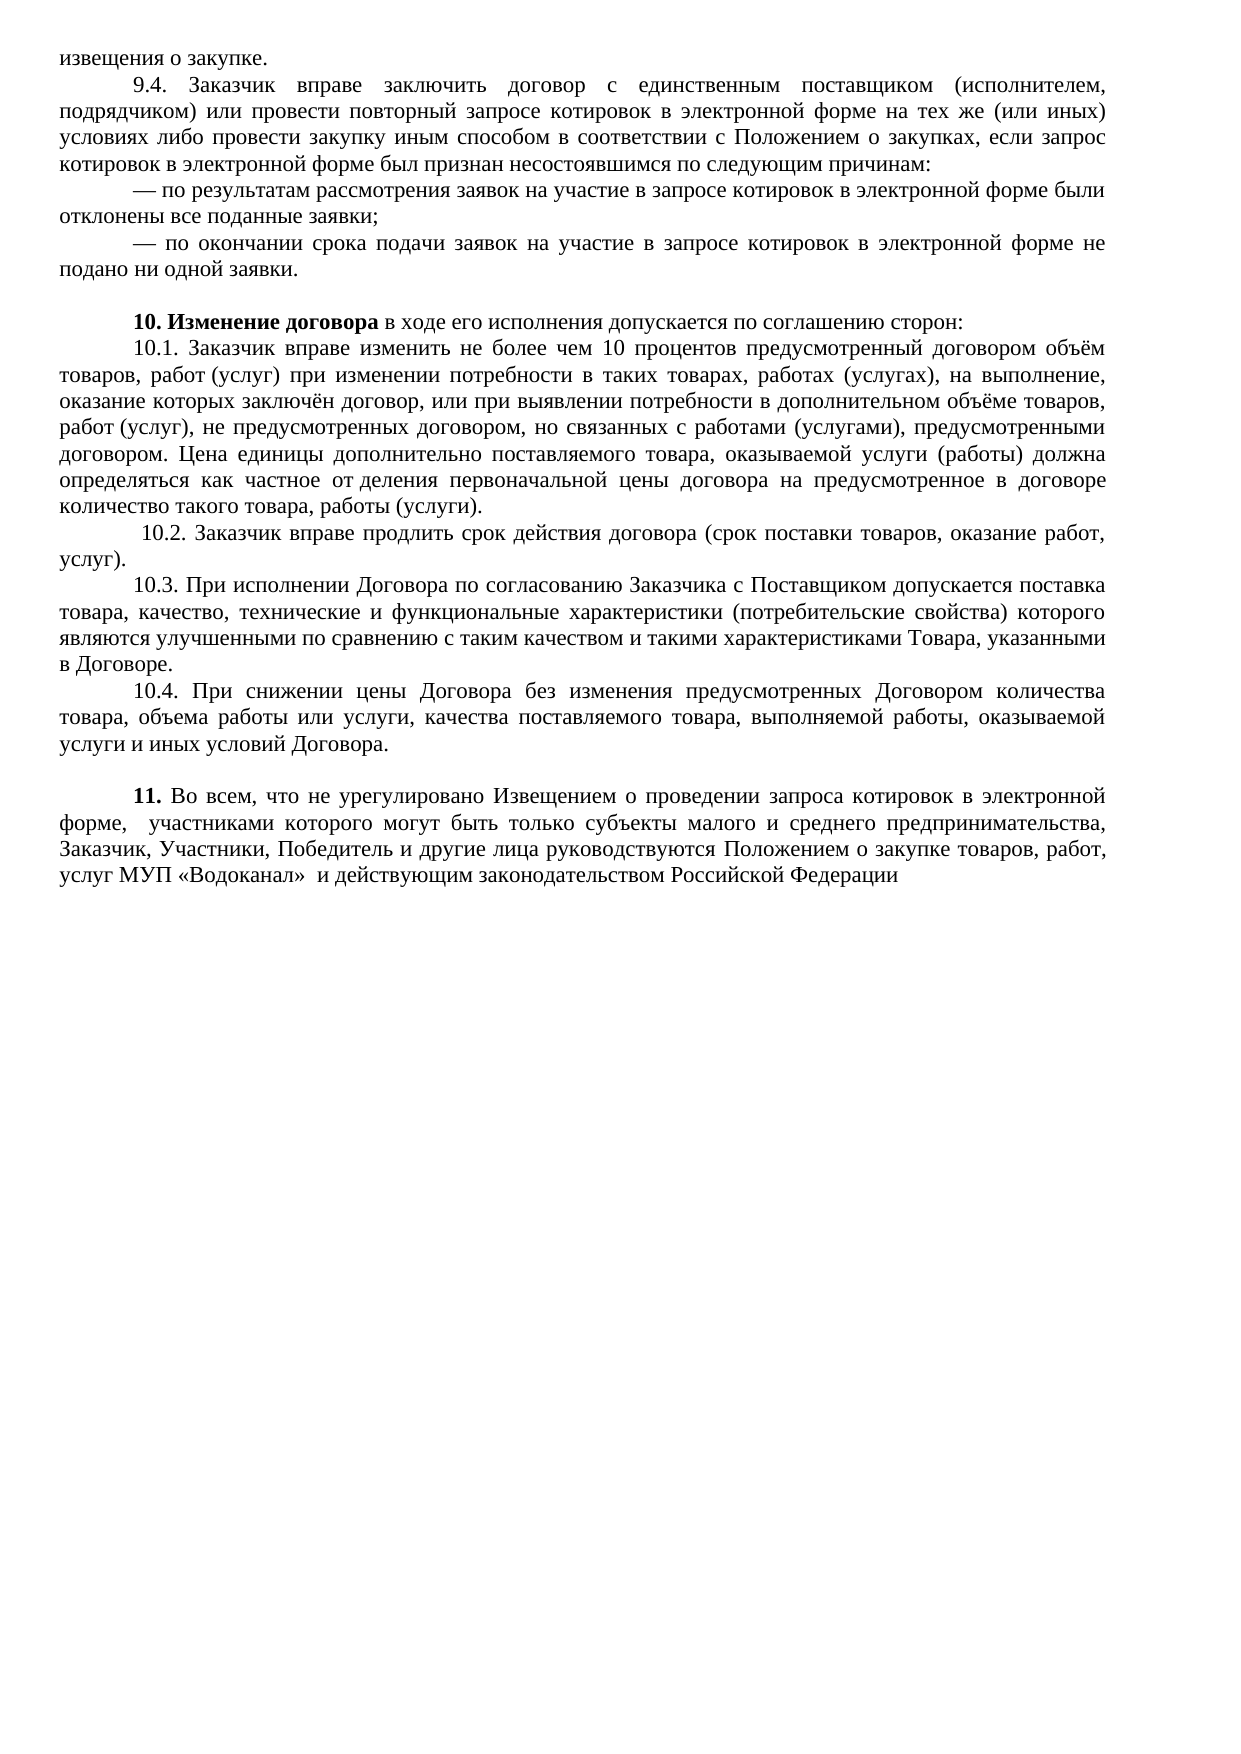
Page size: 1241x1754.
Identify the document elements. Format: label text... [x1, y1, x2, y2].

text 10.4. При снижении цены Договора без изменения предусмотренных Договором количества товара, объема работы или услуги, качества поставляемого товара, выполняемой работы, оказываемой услуги и иных условий Договора. [59, 677, 1107, 756]
text 9.4. Заказчик вправе заключить договор с единственным поставщиком (исполнителем, подрядчиком) или провести повторный запросе котировок в электронной форме на тех же (или иных) условиях либо провести закупку иным способом в соответствии с Положением о закупках, если запрос котировок в электронной форме был признан несостоявшимся по следующим причинам: [59, 71, 1107, 176]
text — по окончании срока подачи заявок на участие в запросе котировок в электронной форме не подано ни одной заявки. [59, 229, 1107, 282]
text 10.2. Заказчик вправе продлить срок действия договора (срок поставки товаров, оказание работ, услуг). [59, 519, 1107, 571]
text 11. Во всем, что не урегулировано Извещением о проведении запроса котировок в электронной форме, участниками которого могут быть только субъекты малого и среднего предпринимательства, Заказчик, Участники, Победитель и другие лица руководствуются Положением о закупке товаров, работ, услуг МУП «Водоканал» и действующим законодательством Российской Федерации [59, 782, 1107, 888]
text 10. Изменение договора в ходе его исполнения допускается по соглашению сторон: [59, 308, 1107, 334]
text 10.3. При исполнении Договора по согласованию Заказчика с Поставщиком допускается поставка товара, качество, технические и функциональные характеристики (потребительские свойства) которого являются улучшенными по сравнению с таким качеством и такими характеристиками Товара, указанными в Договоре. [59, 571, 1107, 677]
text 10.1. Заказчик вправе изменить не более чем 10 процентов предусмотренный договором объём товаров, работ (услуг) при изменении потребности в таких товарах, работах (услугах), на выполнение, оказание которых заключён договор, или при выявлении потребности в дополнительном объёме товаров, работ (услуг), не предусмотренных договором, но связанных с работами (услугами), предусмотренными договором. Цена единицы дополнительно поставляемого товара, оказываемой услуги (работы) должна определяться как частное от деления первоначальной цены договора на предусмотренное в договоре количество такого товара, работы (услуги). [59, 334, 1107, 519]
text — по результатам рассмотрения заявок на участие в запросе котировок в электронной форме были отклонены все поданные заявки; [59, 176, 1107, 229]
